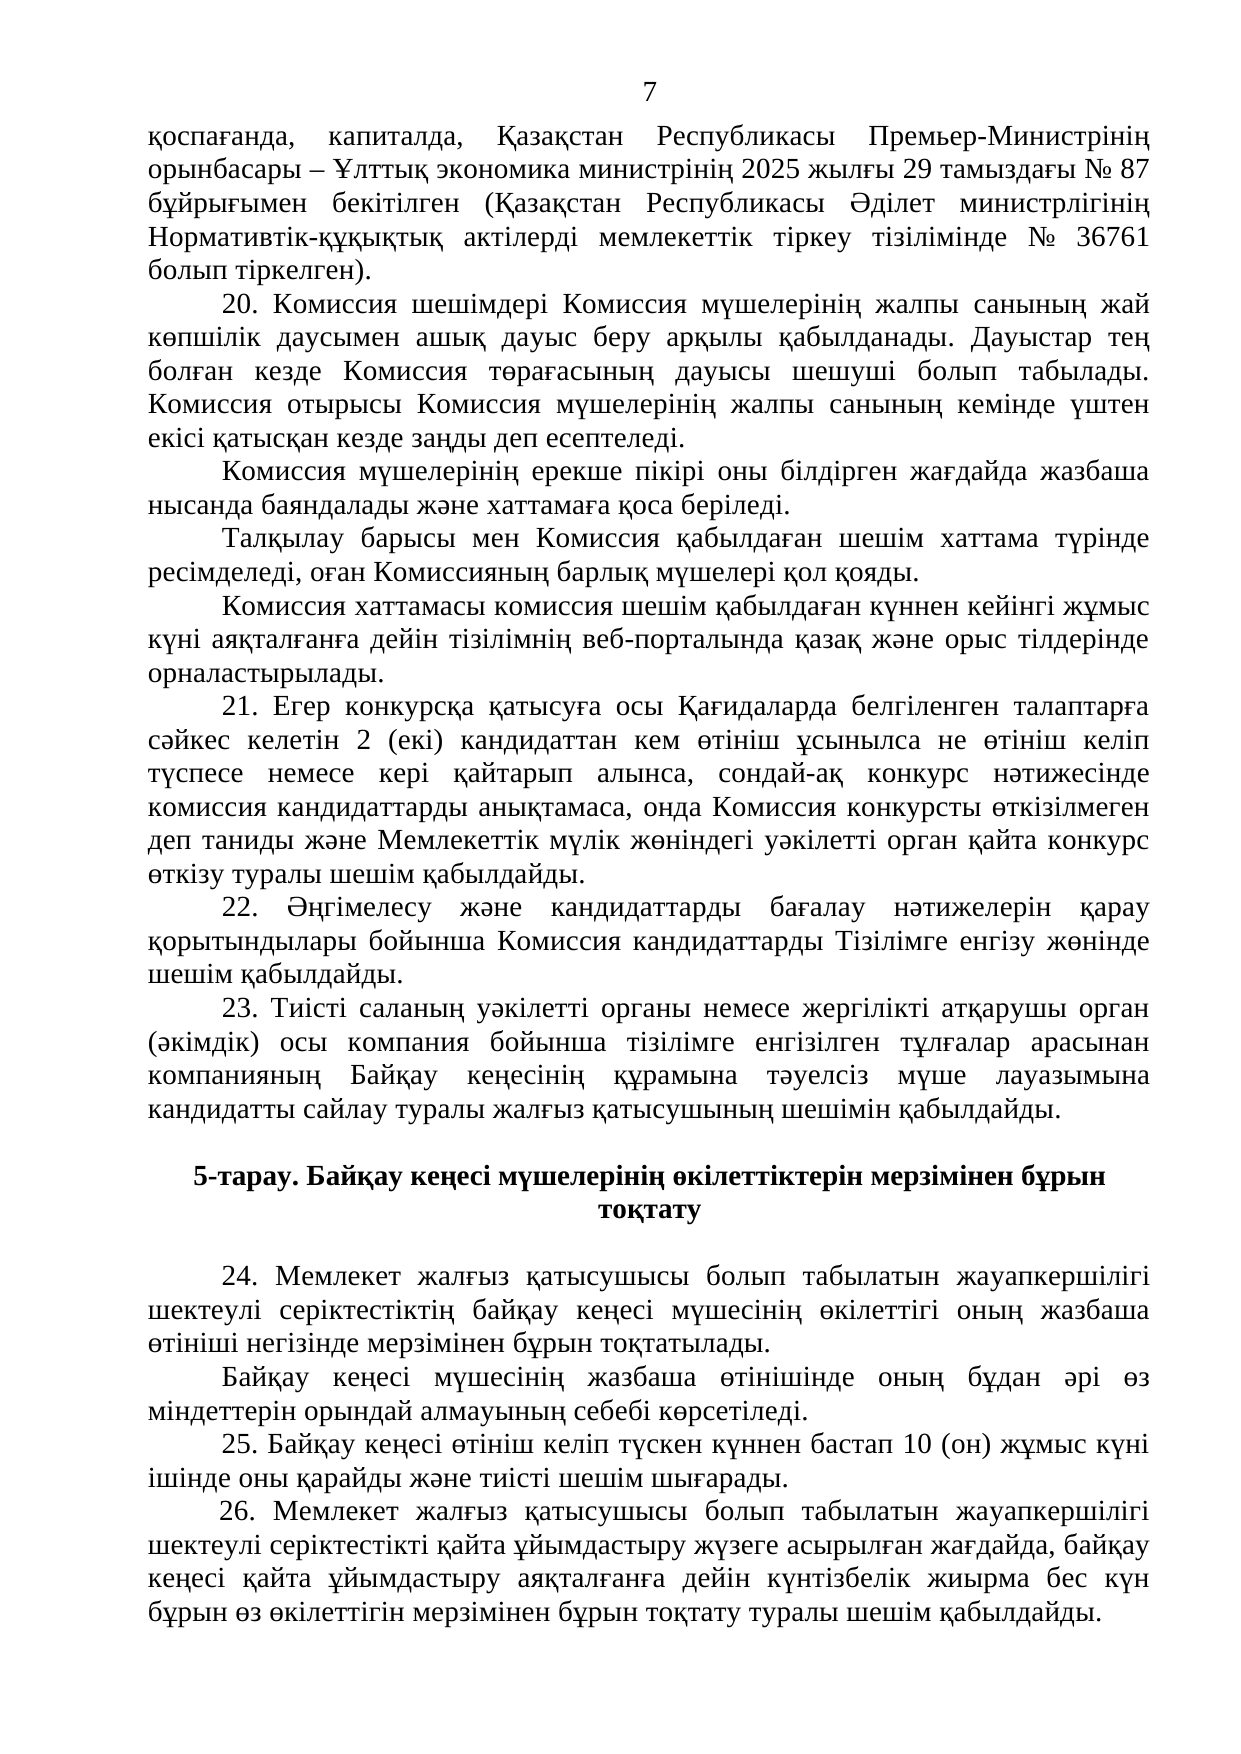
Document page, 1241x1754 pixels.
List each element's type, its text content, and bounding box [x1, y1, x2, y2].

text 5-тарау. Байқау кеңесі мүшелерінің өкілеттіктерін мерзімінен бұрын тоқтату [148, 1158, 1152, 1225]
text Комиссия хаттамасы комиссия шешім қабылдаған күннен кейінгі жұмыс күні аяқталғанға дейін тізілімнің веб-порталында қазақ және орыс тілдерінде орналастырылады. [148, 588, 1152, 688]
text 22. Әңгімелесу және кандидаттарды бағалау нәтижелерін қарау қорытындылары бойынша Комиссия кандидаттарды Тізілімге енгізу жөнінде шешім қабылдайды. [148, 889, 1152, 990]
text Байқау кеңесі мүшесінің жазбаша өтінішінде оның бұдан әрі өз міндеттерін орындай алмауының себебі көрсетіледі. [148, 1359, 1152, 1426]
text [148, 118, 1152, 286]
text 20. Комиссия шешімдері Комиссия мүшелерінің жалпы санының жай көпшілік даусымен ашық дауыс беру арқылы қабылданады. Дауыстар тең болған кезде Комиссия төрағасының дауысы шешуші болып табылады. Комиссия отырысы Комиссия мүшелерінің жалпы санының кемінде үштен екісі қатысқан кезде заңды деп есептеледі. [148, 286, 1152, 453]
text 26. Мемлекет жалғыз қатысушысы болып табылатын жауапкершілігі шектеулі серіктестікті қайта ұйымдастыру жүзеге асырылған жағдайда, байқау кеңесі қайта ұйымдастыру аяқталғанға дейін күнтізбелік жиырма бес күн бұрын өз өкілеттігін мерзімінен бұрын тоқтату туралы шешім қабылдайды. [148, 1493, 1152, 1627]
text 25. Байқау кеңесі өтініш келіп түскен күннен бастап 10 (он) жұмыс күні ішінде оны қарайды және тиісті шешім шығарады. [148, 1426, 1152, 1493]
text 24. Мемлекет жалғыз қатысушысы болып табылатын жауапкершілігі шектеулі серіктестіктің байқау кеңесі мүшесінің өкілеттігі оның жазбаша өтініші негізінде мерзімінен бұрын тоқтатылады. [148, 1258, 1152, 1359]
text Талқылау барысы мен Комиссия қабылдаған шешім хаттама түрінде ресімделеді, оған Комиссияның барлық мүшелері қол қояды. [148, 521, 1152, 588]
text Комиссия мүшелерінің ерекше пікірі оны білдірген жағдайда жазбаша нысанда баяндалады және хаттамаға қоса беріледі. [148, 453, 1152, 521]
text 23. Тиісті саланың уәкілетті органы немесе жергілікті атқарушы орган (әкімдік) осы компания бойынша тізілімге енгізілген тұлғалар арасынан компанияның Байқау кеңесінің құрамына тәуелсіз мүше лауазымына кандидатты сайлау туралы жалғыз қатысушының шешімін қабылдайды. [148, 990, 1152, 1124]
text 21. Егер конкурсқа қатысуға осы Қағидаларда белгіленген талаптарға сәйкес келетін 2 (екі) кандидаттан кем өтініш ұсынылса не өтініш келіп түспесе немесе кері қайтарып алынса, сондай-ақ конкурс нәтижесінде комиссия кандидаттарды анықтамаса, онда Комиссия конкурсты өткізілмеген деп таниды және Мемлекеттік мүлік жөніндегі уәкілетті орган қайта конкурс өткізу туралы шешім қабылдайды. [148, 688, 1152, 889]
